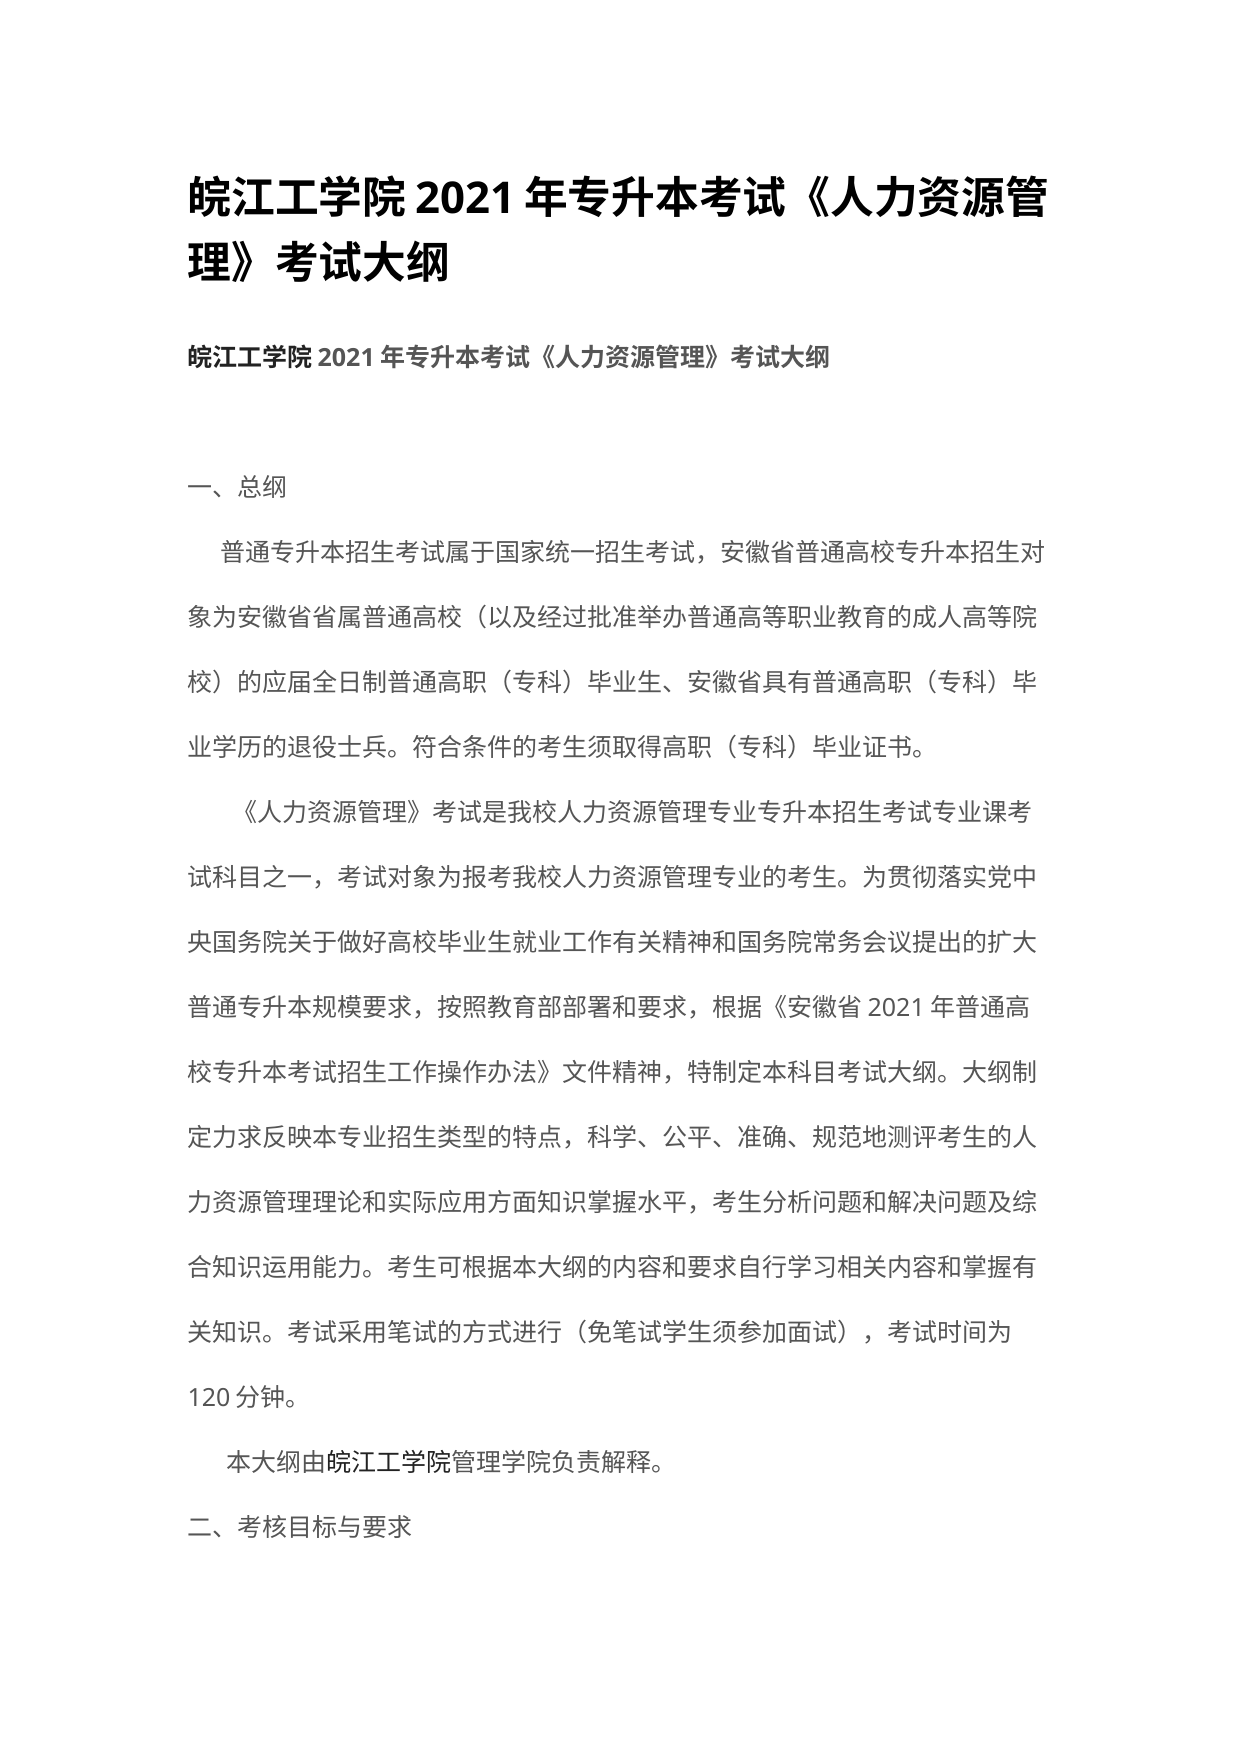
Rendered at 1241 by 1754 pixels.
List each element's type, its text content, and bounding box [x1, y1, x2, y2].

subtitle 皖江工学院2021年专升本考试《人力资源管理》考试大纲 [187, 162, 1053, 292]
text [187, 323, 1053, 1558]
